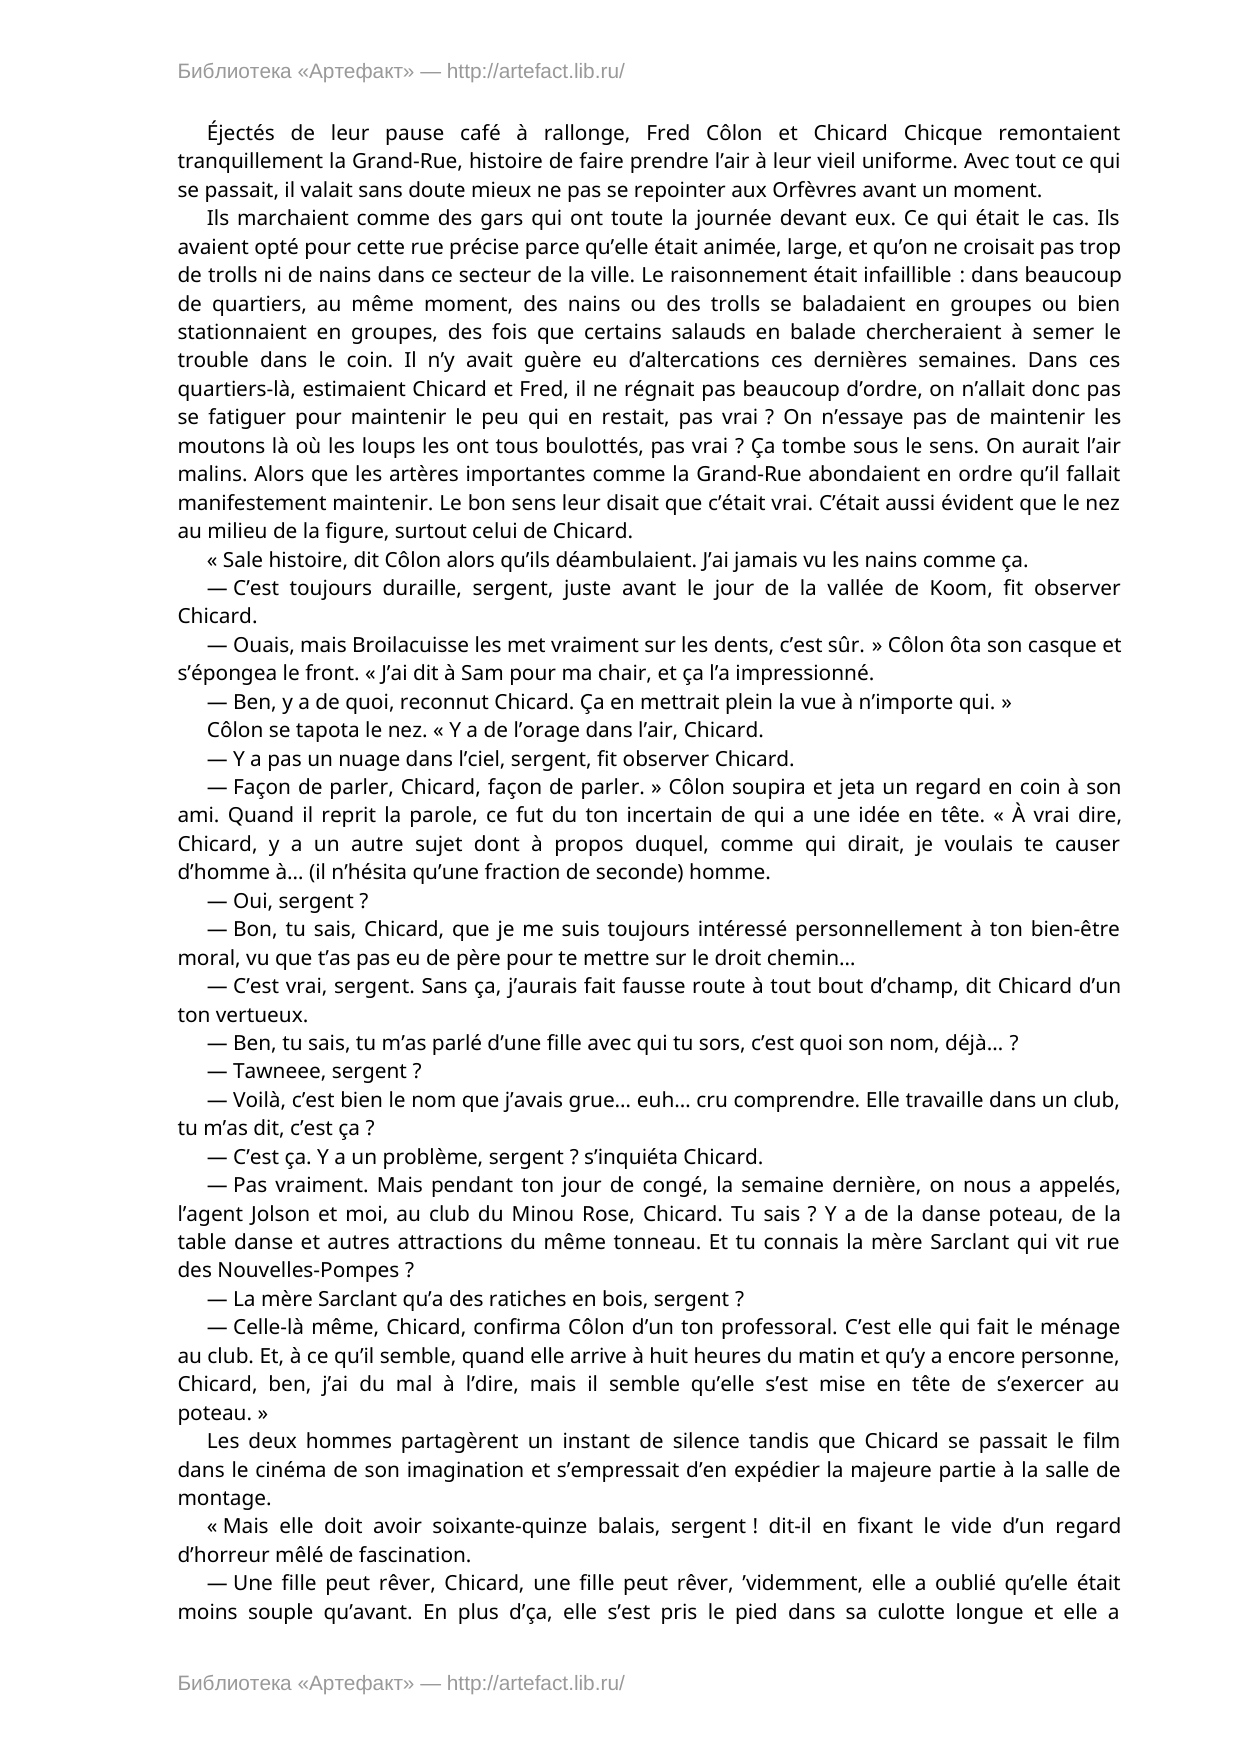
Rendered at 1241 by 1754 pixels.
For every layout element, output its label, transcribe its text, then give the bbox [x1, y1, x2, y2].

text Ils marchaient comme des gars qui ont toute la journée devant eux. Ce qui était le cas. Ils avaient opté pour cette rue précise parce qu’elle était animée, large, et qu’on ne croisait pas trop de trolls ni de nains dans ce secteur de la ville. Le raisonnement était infaillible : dans beaucoup de quartiers, au même moment, des nains ou des trolls se baladaient en groupes ou bien stationnaient en groupes, des fois que certains salauds en balade chercheraient à semer le trouble dans le coin. Il n’y avait guère eu d’altercations ces dernières semaines. Dans ces quartiers-là, estimaient Chicard et Fred, il ne régnait pas beaucoup d’ordre, on n’allait donc pas se fatiguer pour maintenir le peu qui en restait, pas vrai ? On n’essaye pas de maintenir les moutons là où les loups les ont tous boulottés, pas vrai ? Ça tombe sous le sens. On aurait l’air malins. Alors que les artères importantes comme la Grand-Rue abondaient en ordre qu’il fallait manifestement maintenir. Le bon sens leur disait que c’était vrai. C’était aussi évident que le nez au milieu de la figure, surtout celui de Chicard. [177, 203, 1122, 545]
text « Mais elle doit avoir soixante-quinze balais, sergent ! dit-il en fixant le vide d’un regard d’horreur mêlé de fascination. [177, 1512, 1122, 1568]
text — C’est vrai, sergent. Sans ça, j’aurais fait fausse route à tout bout d’champ, dit Chicard d’un ton vertueux. [177, 971, 1122, 1028]
text — C’est ça. Y a un problème, sergent ? s’inquiéta Chicard. [177, 1142, 1122, 1170]
text — Façon de parler, Chicard, façon de parler. » Côlon soupira et jeta un regard en coin à son ami. Quand il reprit la parole, ce fut du ton incertain de qui a une idée en tête. « À vrai dire, Chicard, y a un autre sujet dont à propos duquel, comme qui dirait, je voulais te causer d’homme à… (il n’hésita qu’une fraction de seconde) homme. [177, 772, 1122, 886]
text — Celle-là même, Chicard, confirma Côlon d’un ton professoral. C’est elle qui fait le ménage au club. Et, à ce qu’il semble, quand elle arrive à huit heures du matin et qu’y a encore personne, Chicard, ben, j’ai du mal à l’dire, mais il semble qu’elle s’est mise en tête de s’exercer au poteau. » [177, 1312, 1122, 1426]
text — Tawneee, sergent ? [177, 1057, 1122, 1085]
text — Bon, tu sais, Chicard, que je me suis toujours intéressé personnellement à ton bien-être moral, vu que t’as pas eu de père pour te mettre sur le droit chemin… [177, 914, 1122, 971]
text — Y a pas un nuage dans l’ciel, sergent, fit observer Chicard. [177, 744, 1122, 772]
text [177, 1568, 1122, 1625]
text — Oui, sergent ? [177, 886, 1122, 914]
text — La mère Sarclant qu’a des ratiches en bois, sergent ? [177, 1284, 1122, 1312]
text Côlon se tapota le nez. « Y a de l’orage dans l’air, Chicard. [177, 715, 1122, 744]
text — Ouais, mais Broilacuisse les met vraiment sur les dents, c’est sûr. » Côlon ôta son casque et s’épongea le front. « J’ai dit à Sam pour ma chair, et ça l’a impressionné. [177, 630, 1122, 687]
text — Voilà, c’est bien le nom que j’avais grue… euh… cru comprendre. Elle travaille dans un club, tu m’as dit, c’est ça ? [177, 1085, 1122, 1142]
text — Pas vraiment. Mais pendant ton jour de congé, la semaine dernière, on nous a appelés, l’agent Jolson et moi, au club du Minou Rose, Chicard. Tu sais ? Y a de la danse poteau, de la table danse et autres attractions du même tonneau. Et tu connais la mère Sarclant qui vit rue des Nouvelles-Pompes ? [177, 1170, 1122, 1284]
text « Sale histoire, dit Côlon alors qu’ils déambulaient. J’ai jamais vu les nains comme ça. [177, 545, 1122, 573]
text Éjectés de leur pause café à rallonge, Fred Côlon et Chicard Chicque remontaient tranquillement la Grand-Rue, histoire de faire prendre l’air à leur vieil uniforme. Avec tout ce qui se passait, il valait sans doute mieux ne pas se repointer aux Orfèvres avant un moment. [177, 118, 1122, 203]
text — C’est toujours duraille, sergent, juste avant le jour de la vallée de Koom, fit observer Chicard. [177, 573, 1122, 630]
text Les deux hommes partagèrent un instant de silence tandis que Chicard se passait le film dans le cinéma de son imagination et s’empressait d’en expédier la majeure partie à la salle de montage. [177, 1426, 1122, 1512]
text — Ben, tu sais, tu m’as parlé d’une fille avec qui tu sors, c’est quoi son nom, déjà… ? [177, 1028, 1122, 1057]
text — Ben, y a de quoi, reconnut Chicard. Ça en mettrait plein la vue à n’importe qui. » [177, 687, 1122, 715]
